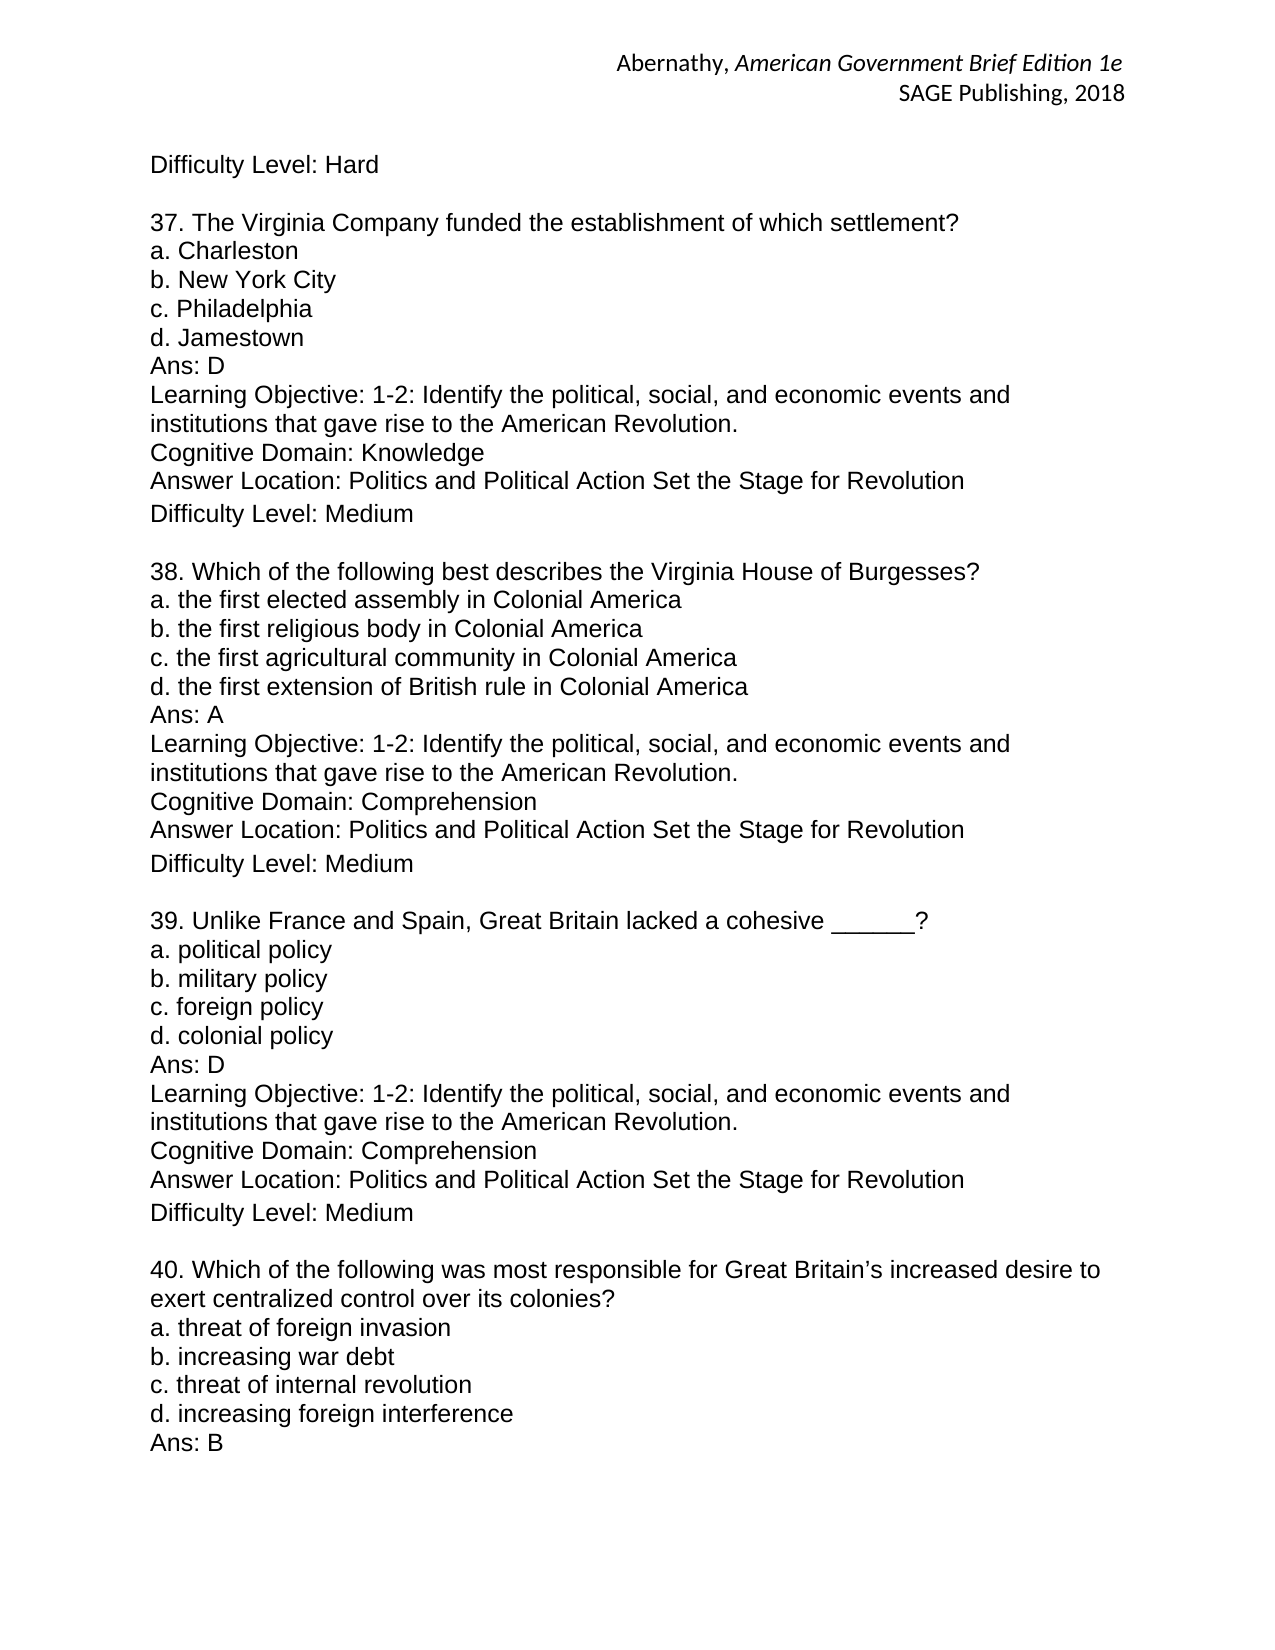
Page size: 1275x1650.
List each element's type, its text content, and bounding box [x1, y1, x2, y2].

text d. increasing foreign interference [150, 1399, 1125, 1428]
text Difficulty Level: Medium [150, 848, 1125, 877]
text b. New York City [150, 265, 1125, 294]
text b. military policy [150, 963, 1125, 992]
text b. the first religious body in Colonial America [150, 614, 1125, 643]
text Cognitive Domain: Knowledge [150, 437, 1125, 466]
text b. increasing war debt [150, 1342, 1125, 1370]
text d. colonial policy [150, 1021, 1125, 1050]
text 39. Unlike France and Spain, Great Britain lacked a cohesive ______? [150, 906, 1125, 935]
text 40. Which of the following was most responsible for Great Britain’s increased desire to exert centralized control over its colonies? [150, 1255, 1125, 1313]
text c. the first agricultural community in Colonial America [150, 643, 1125, 672]
text Ans: D [150, 1050, 1125, 1078]
text d. the first extension of British rule in Colonial America [150, 672, 1125, 701]
text Difficulty Level: Medium [150, 1198, 1125, 1227]
text Answer Location: Politics and Political Action Set the Stage for Revolution [150, 1165, 1125, 1193]
text Answer Location: Politics and Political Action Set the Stage for Revolution [150, 466, 1125, 495]
text a. the first elected assembly in Colonial America [150, 586, 1125, 614]
text a. political policy [150, 935, 1125, 963]
text Learning Objective: 1-2: Identify the political, social, and economic events and institutions that gave rise to the American Revolution. [150, 729, 1125, 787]
text c. threat of internal revolution [150, 1370, 1125, 1399]
text Answer Location: Politics and Political Action Set the Stage for Revolution [150, 816, 1125, 844]
text Ans: B [150, 1428, 1125, 1457]
text 38. Which of the following best describes the Virginia House of Burgesses? [150, 557, 1125, 586]
text a. Charleston [150, 236, 1125, 265]
text Cognitive Domain: Comprehension [150, 1136, 1125, 1165]
text Learning Objective: 1-2: Identify the political, social, and economic events and institutions that gave rise to the American Revolution. [150, 380, 1125, 437]
text Learning Objective: 1-2: Identify the political, social, and economic events and institutions that gave rise to the American Revolution. [150, 1078, 1125, 1136]
text c. foreign policy [150, 992, 1125, 1021]
text Cognitive Domain: Comprehension [150, 787, 1125, 816]
text Difficulty Level: Hard [150, 150, 1125, 179]
text Ans: A [150, 701, 1125, 729]
text Ans: D [150, 351, 1125, 380]
text c. Philadelphia [150, 294, 1125, 322]
text 37. The Virginia Company funded the establishment of which settlement? [150, 207, 1125, 236]
text a. threat of foreign invasion [150, 1313, 1125, 1342]
text Difficulty Level: Medium [150, 499, 1125, 528]
text d. Jamestown [150, 322, 1125, 351]
